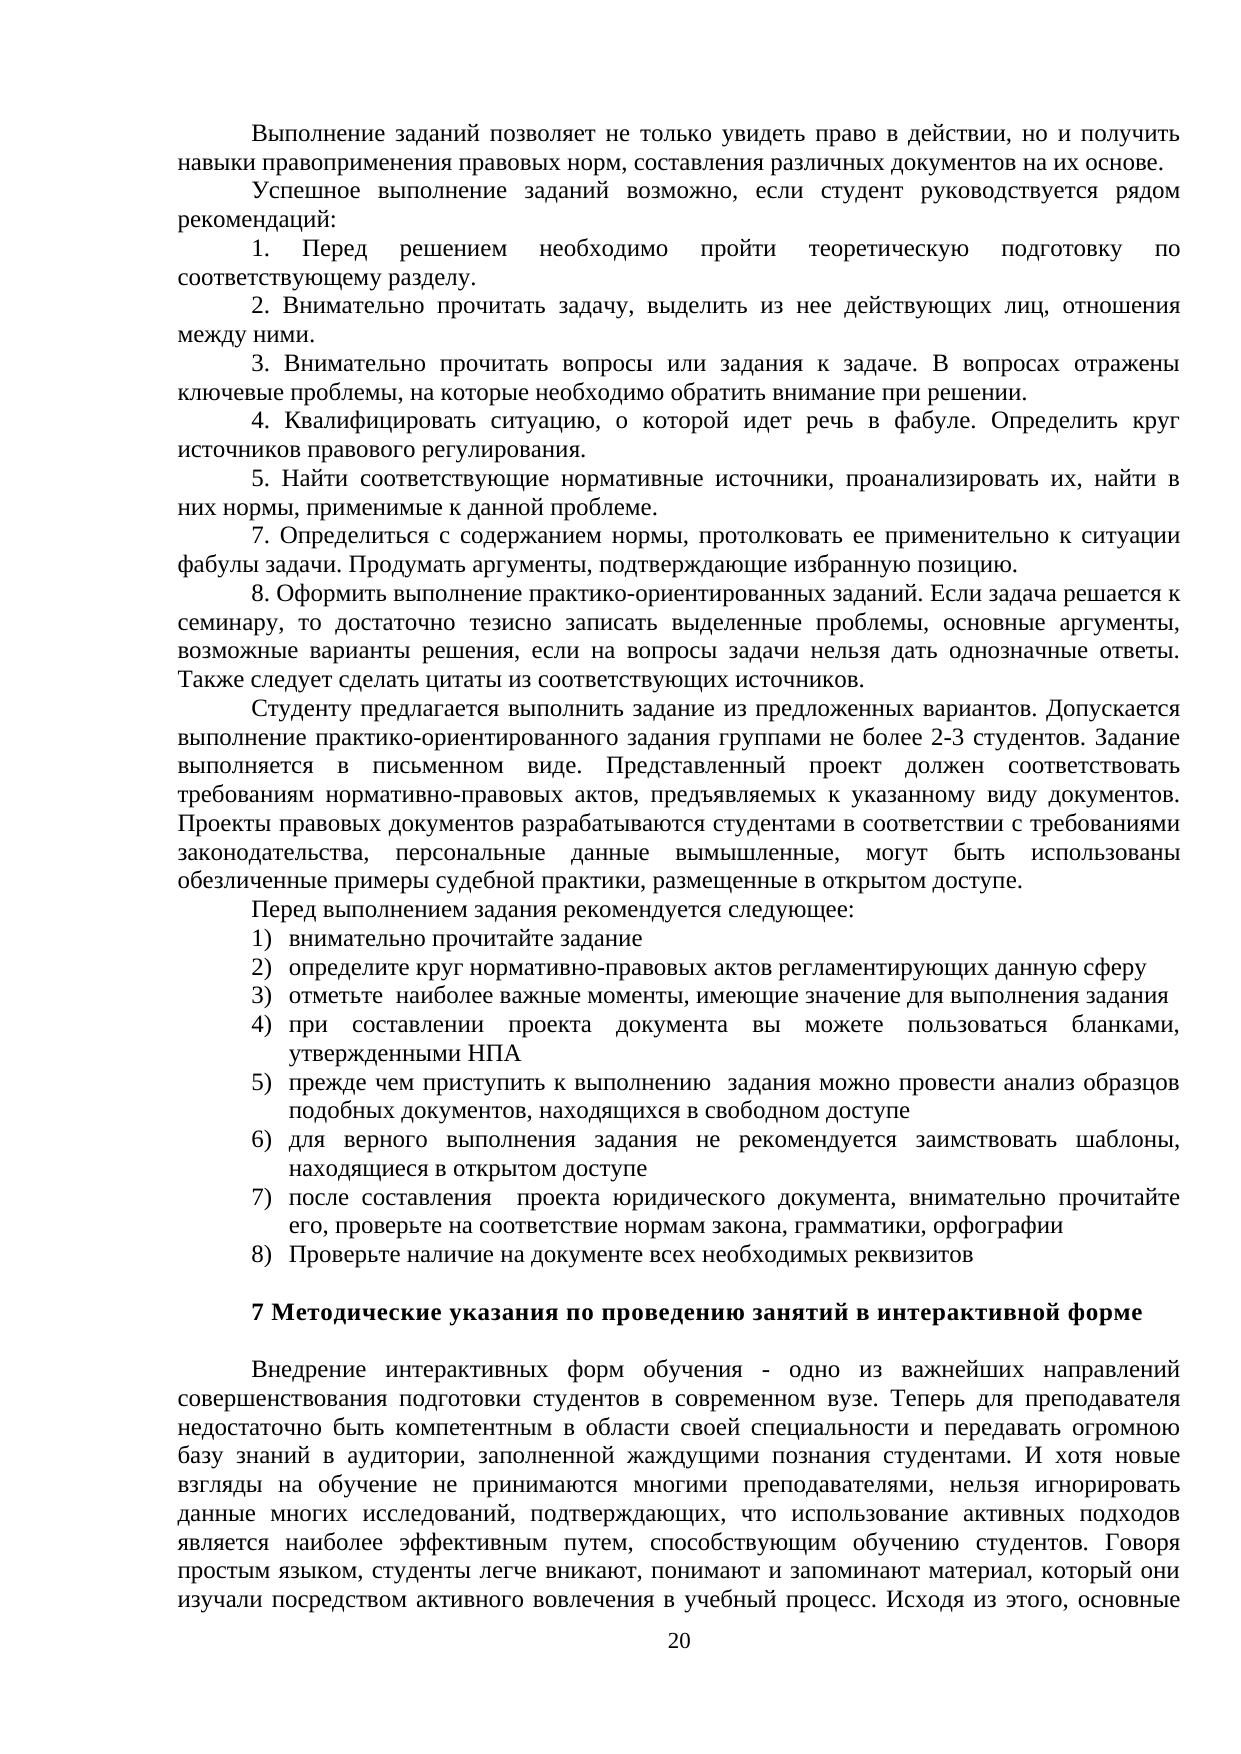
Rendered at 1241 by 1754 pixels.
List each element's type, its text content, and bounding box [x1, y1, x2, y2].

list при составлении проекта документа вы можете пользоваться бланками, утвержденными НПА [251, 1009, 1181, 1067]
list для верного выполнения задания не рекомендуется заимствовать шаблоны, находящиеся в открытом доступе [251, 1124, 1181, 1182]
text Выполнение заданий позволяет не только увидеть право в действии, но и получить навыки правоприменения правовых норм, составления различных документов на их основе. [177, 118, 1181, 176]
text 1. Перед решением необходимо пройти теоретическую подготовку по соответствующему разделу. [177, 233, 1181, 291]
text 7. Определиться с содержанием нормы, протолковать ее применительно к ситуации фабулы задачи. Продумать аргументы, подтверждающие избранную позицию. [177, 521, 1181, 578]
text Перед выполнением задания рекомендуется следующее: [177, 894, 1181, 923]
list определите круг нормативно-правовых актов регламентирующих данную сферу [251, 952, 1181, 981]
text Успешное выполнение заданий возможно, если студент руководствуется рядом рекомендаций: [177, 176, 1181, 233]
text 4. Квалифицировать ситуацию, о которой идет речь в фабуле. Определить круг источников правового регулирования. [177, 406, 1181, 463]
list прежде чем приступить к выполнению задания можно провести анализ образцов подобных документов, находящихся в свободном доступе [251, 1067, 1181, 1124]
text Студенту предлагается выполнить задание из предложенных вариантов. Допускается выполнение практико-ориентированного задания группами не более 2-3 студентов. Задание выполняется в письменном виде. Представленный проект должен соответствовать требованиям нормативно-правовых актов, предъявляемых к указанному виду документов. Проекты правовых документов разрабатываются студентами в соответствии с требованиями законодательства, персональные данные вымышленные, могут быть использованы обезличенные примеры судебной практики, размещенные в открытом доступе. [177, 693, 1181, 894]
list после составления проекта юридического документа, внимательно прочитайте его, проверьте на соответствие нормам закона, грамматики, орфографии [251, 1182, 1181, 1239]
text 2. Внимательно прочитать задачу, выделить из нее действующих лиц, отношения между ними. [177, 291, 1181, 348]
list Проверьте наличие на документе всех необходимых реквизитов [251, 1239, 1181, 1268]
list внимательно прочитайте задание [251, 923, 1181, 952]
list отметьте наиболее важные моменты, имеющие значение для выполнения задания [251, 981, 1181, 1009]
text 8. Оформить выполнение практико-ориентированных заданий. Если задача решается к семинару, то достаточно тезисно записать выделенные проблемы, основные аргументы, возможные варианты решения, если на вопросы задачи нельзя дать однозначные ответы. Также следует сделать цитаты из соответствующих источников. [177, 578, 1181, 693]
text 5. Найти соответствующие нормативные источники, проанализировать их, найти в них нормы, применимые к данной проблеме. [177, 463, 1181, 521]
text 7 Методические указания по проведению занятий в интерактивной форме [177, 1297, 1181, 1326]
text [177, 1354, 1181, 1613]
text 3. Внимательно прочитать вопросы или задания к задаче. В вопросах отражены ключевые проблемы, на которые необходимо обратить внимание при решении. [177, 348, 1181, 406]
